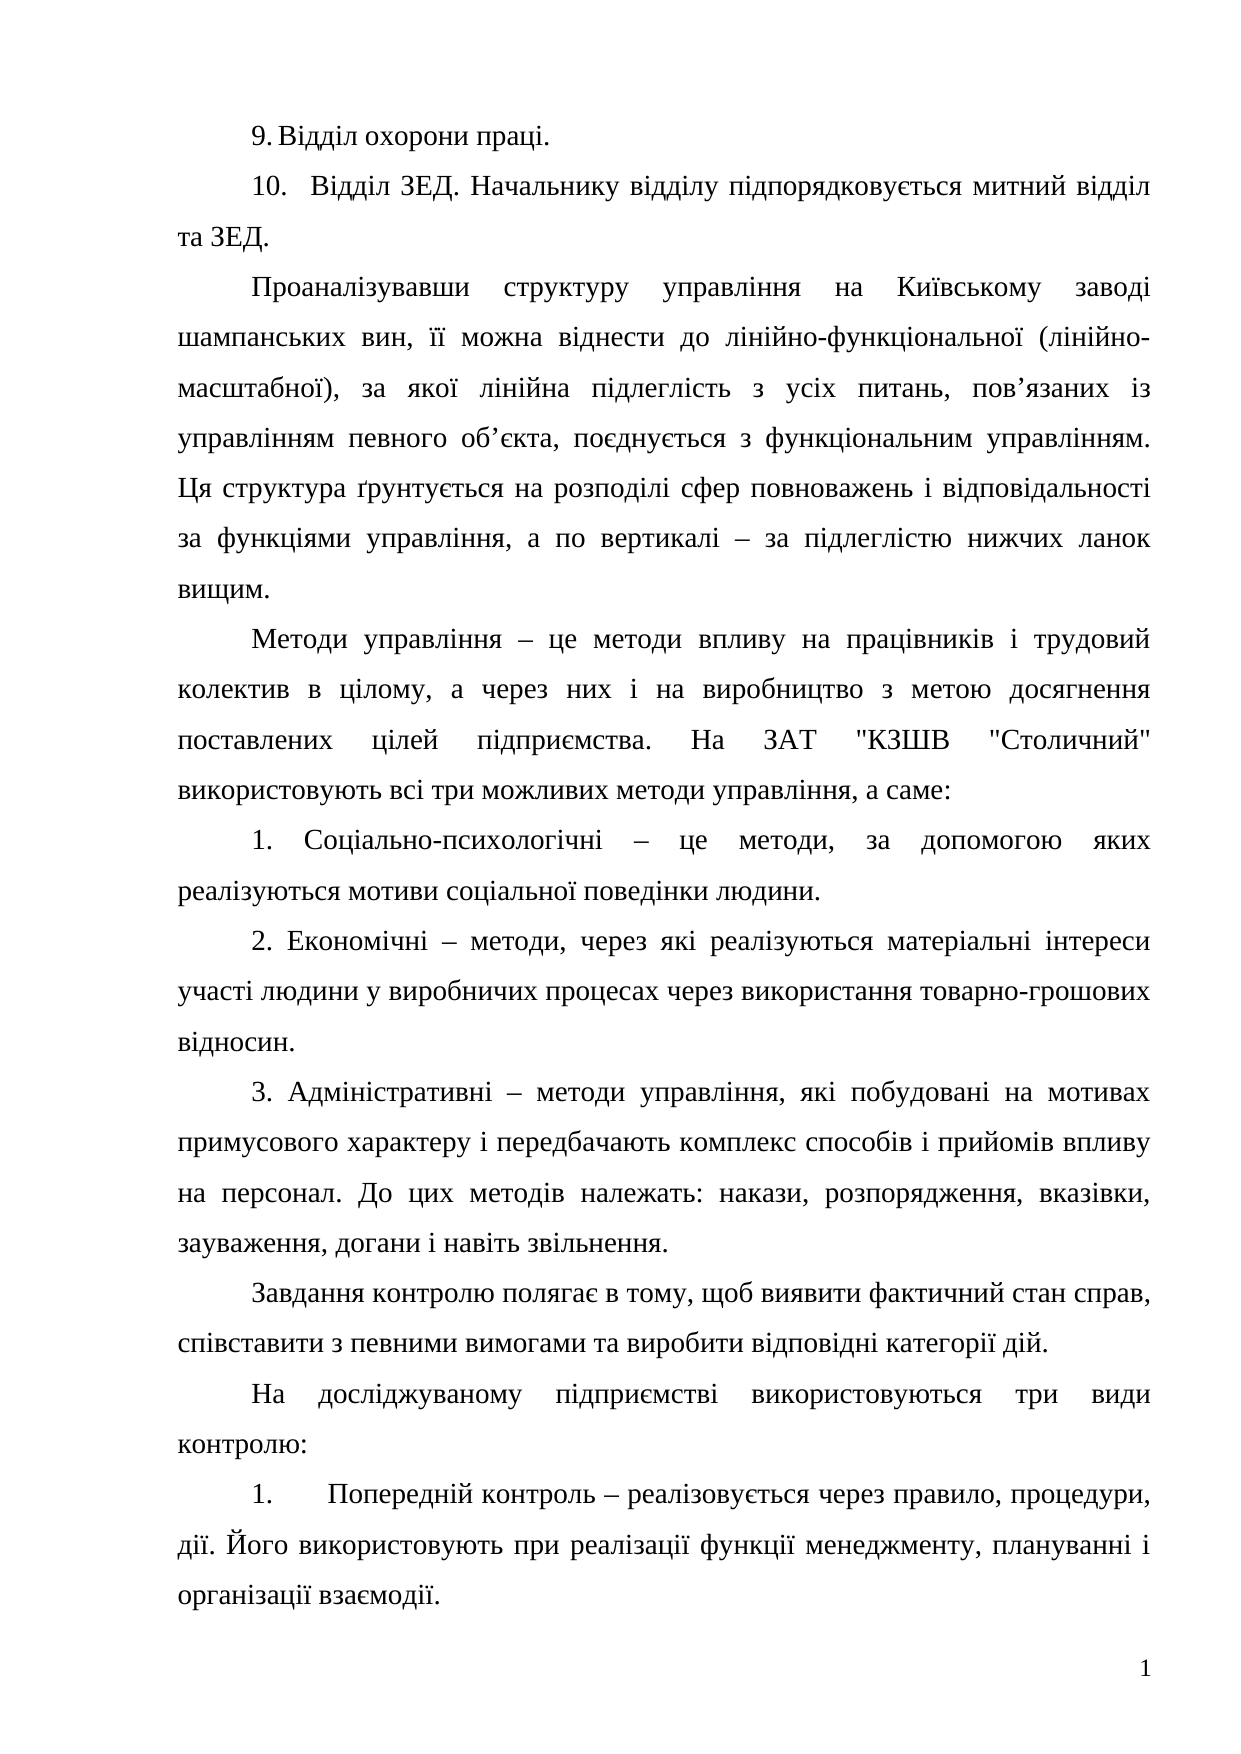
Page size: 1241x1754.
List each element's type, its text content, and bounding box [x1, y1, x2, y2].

text 2. Економічні – методи, через які реалізуються матеріальні інтереси участі людини у виробничих процесах через використання товарно-грошових відносин. [177, 923, 1152, 1057]
list Попередній контроль – реалізовується через правило, процедури, дії. Його використовують при реалізації функції менеджменту, плануванні і організації взаємодії. [177, 1477, 1152, 1611]
text Завдання контролю полягає в тому, щоб виявити фактичний стан справ, співставити з певними вимогами та виробити відповідні категорії дій. [177, 1275, 1152, 1359]
text На досліджуваному підприємстві використовуються три види контролю: [177, 1376, 1152, 1460]
text 3. Адміністративні – методи управління, які побудовані на мотивах примусового характеру і передбачають комплекс способів і прийомів впливу на персонал. До цих методів належать: накази, розпорядження, вказівки, зауваження, догани і навіть звільнення. [177, 1074, 1152, 1258]
text Проаналізувавши структуру управління на Київському заводі шампанських вин, її можна віднести до лінійно-функціональної (лінійно-масштабної), за якої лінійна підлеглість з усіх питань, пов’язаних із управлінням певного об’єкта, поєднується з функціональним управлінням. Ця структура ґрунтується на розподілі сфер повноважень і відповідальності за функціями управління, а по вертикалі – за підлеглістю нижчих ланок вищим. [177, 269, 1152, 604]
text 1. Соціально-психологічні – це методи, за допомогою яких реалізуються мотиви соціальної поведінки людини. [177, 822, 1152, 906]
list Відділ ЗЕД. Начальнику відділу підпорядковується митний відділ та ЗЕД. [177, 168, 1152, 252]
list Відділ охорони праці. [177, 118, 1152, 152]
text Методи управління – це методи впливу на працівників і трудовий колектив в цілому, а через них і на виробництво з метою досягнення поставлених цілей підприємства. На ЗАТ "КЗШВ "Столичний" використовують всі три можливих методи управління, а саме: [177, 621, 1152, 806]
